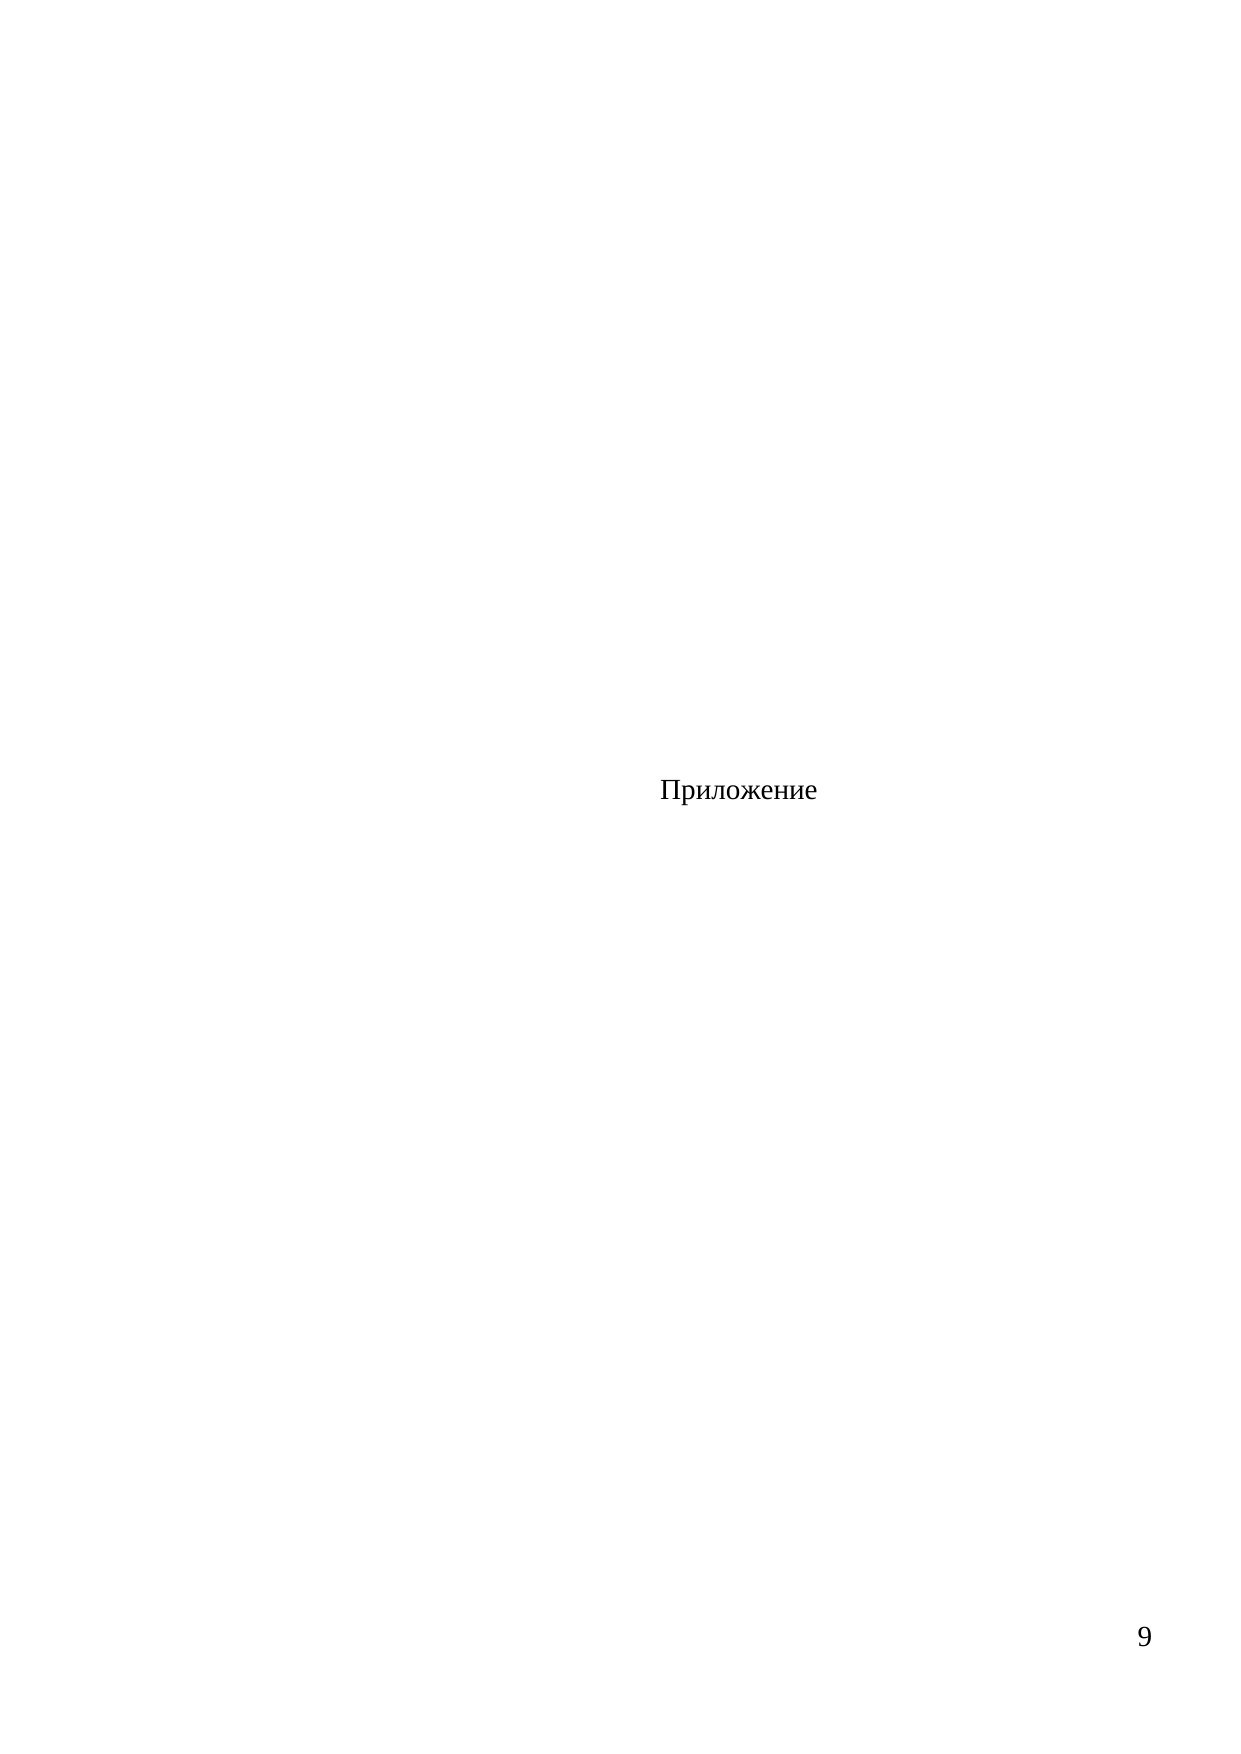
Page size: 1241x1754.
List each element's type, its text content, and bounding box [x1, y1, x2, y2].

text Приложение [252, 772, 1152, 806]
